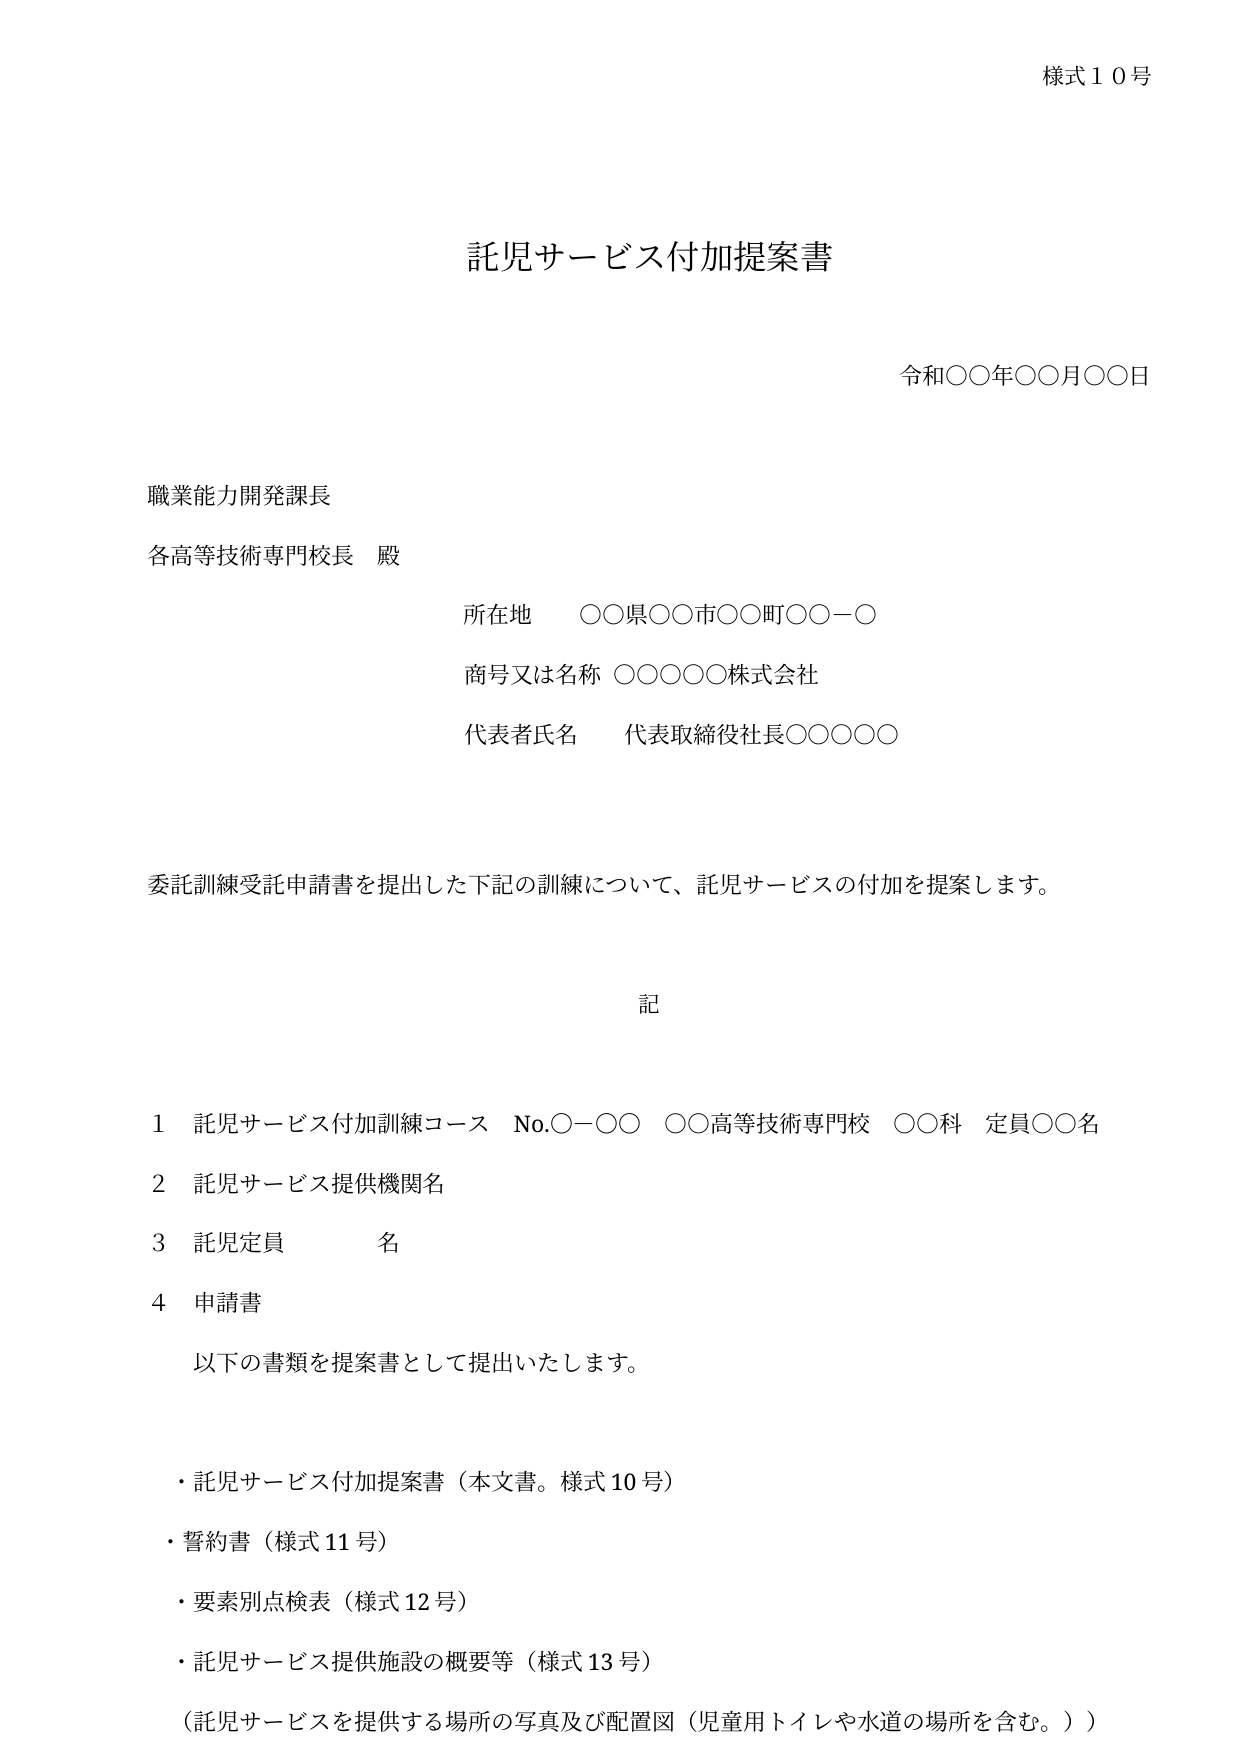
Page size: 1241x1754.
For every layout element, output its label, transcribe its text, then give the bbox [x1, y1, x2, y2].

text 代表者氏名 代表取締役社長○○○○○ [148, 704, 1152, 763]
text （託児サービスを提供する場所の写真及び配置図（児童用トイレや水道の場所を含む。）） [171, 1690, 1152, 1750]
subtitle 記 [148, 973, 1152, 1033]
text ・誓約書（様式11号） [148, 1511, 1152, 1571]
text 各高等技術専門校長 殿 [148, 524, 1152, 584]
text ・託児サービス提供施設の概要等（様式13号） [148, 1631, 1152, 1690]
text １ 託児サービス付加訓練コース No.〇－〇〇 ○○高等技術専門校 ○○科 定員○○名 [148, 1092, 1152, 1152]
text 職業能力開発課長 [148, 464, 1152, 524]
text ２ 託児サービス提供機関名 [148, 1152, 1152, 1212]
text ４ 申請書 [148, 1272, 1152, 1332]
text 委託訓練受託申請書を提出した下記の訓練について、託児サービスの付加を提案します。 [148, 853, 1152, 913]
text 商号又は名称 ○○○○○株式会社 [148, 644, 1152, 704]
text 以下の書類を提案書として提出いたします。 [148, 1332, 1152, 1391]
text 令和○○年○○月○○日 [148, 345, 1152, 405]
text ・要素別点検表（様式12号） [148, 1571, 1152, 1631]
text 託児サービス付加提案書 [148, 225, 1152, 285]
text ・託児サービス付加提案書（本文書。様式10号） [148, 1451, 1152, 1511]
text 所在地 ○○県○○市○○町○○－○ [148, 584, 1152, 644]
text ３ 託児定員 名 [148, 1212, 1152, 1272]
